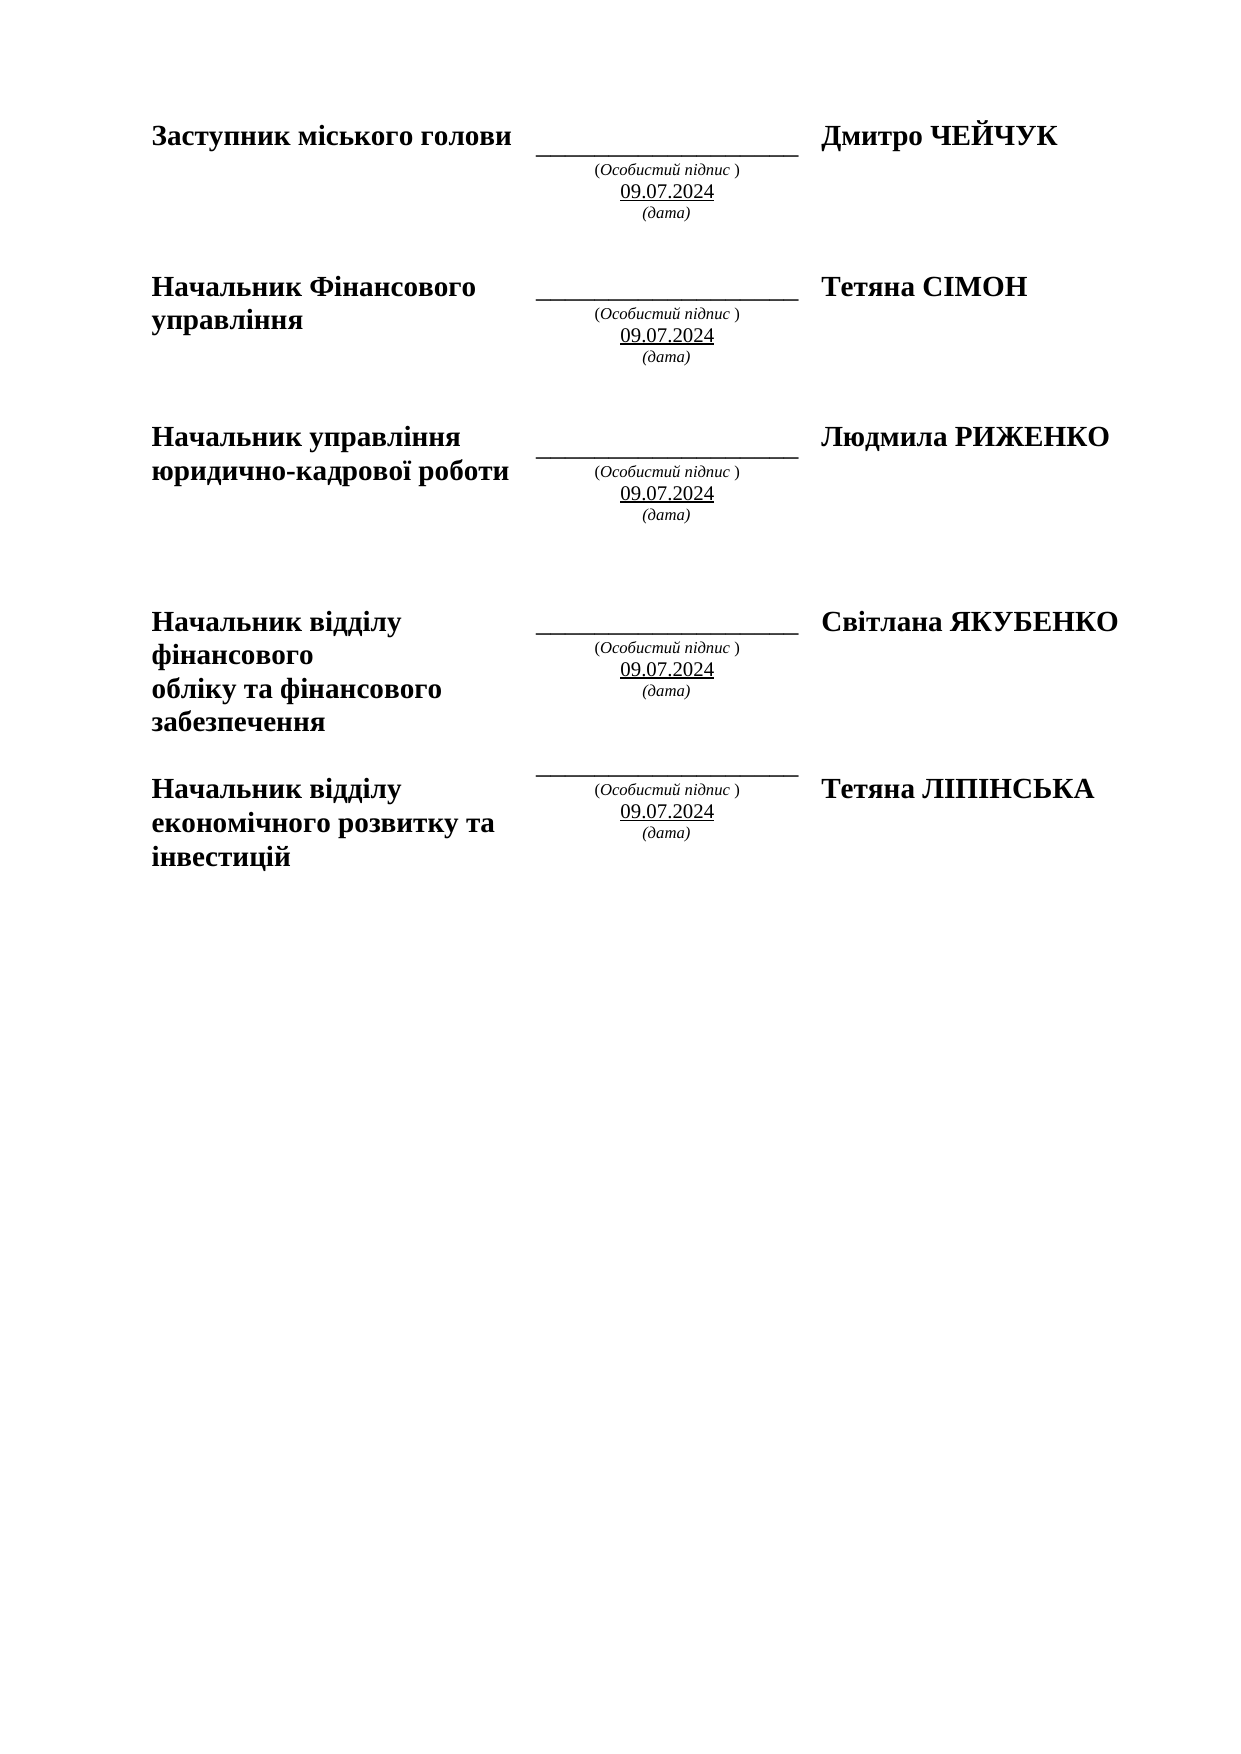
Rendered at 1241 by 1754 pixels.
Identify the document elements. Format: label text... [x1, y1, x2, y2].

table_header Дмитро ЧЕЙЧУК [810, 118, 1218, 269]
table_cell __________________ (Особистий підпис ) 09.07.2024 (дата) [524, 420, 810, 570]
table_cell Світлана ЯКУБЕНКО [810, 570, 1218, 738]
table_cell __________________ (Особистий підпис ) 09.07.2024 (дата) [524, 738, 810, 889]
table_header Заступник міського голови [140, 118, 524, 269]
table_header __________________ (Особистий підпис ) 09.07.2024 (дата) [524, 118, 810, 269]
table_cell Начальник відділу економічного розвитку та інвестицій [140, 738, 524, 889]
table_cell __________________ (Особистий підпис ) 09.07.2024 (дата) [524, 269, 810, 419]
table_cell Людмила РИЖЕНКО [810, 420, 1218, 570]
table_cell Начальник відділу фінансового обліку та фінансового забезпечення [140, 570, 524, 738]
table_cell Начальник управління юридично-кадрової роботи [140, 420, 524, 570]
table_cell __________________ (Особистий підпис ) 09.07.2024 (дата) [524, 570, 810, 738]
table_cell Начальник Фінансового управління [140, 269, 524, 419]
table_cell Тетяна СІМОН [810, 269, 1218, 419]
table_cell Тетяна ЛІПІНСЬКА [810, 738, 1218, 889]
